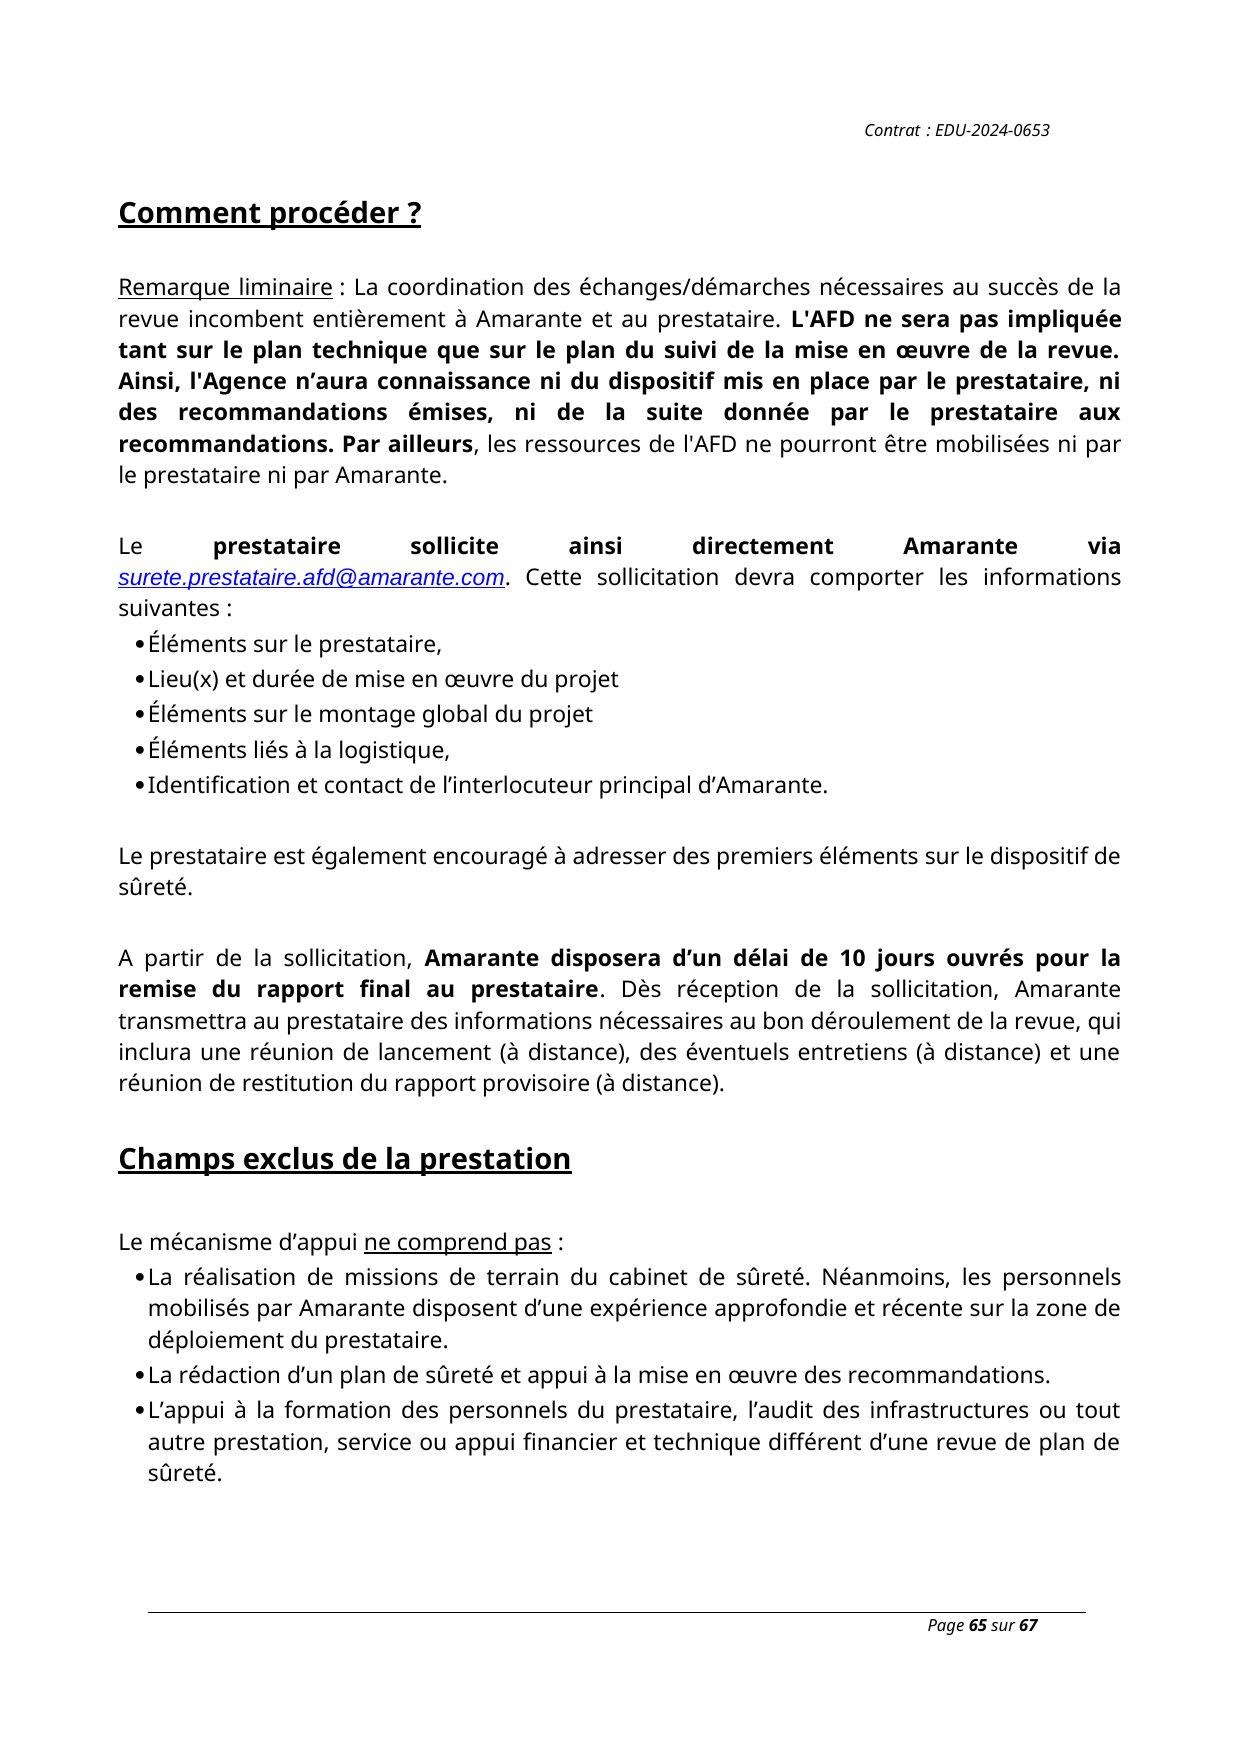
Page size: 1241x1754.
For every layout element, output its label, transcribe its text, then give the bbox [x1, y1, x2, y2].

text Le prestataire sollicite ainsi directement Amarante via surete.prestataire.afd@amarante.com. Cette sollicitation devra comporter les informations suivantes : [118, 529, 1122, 623]
text Remarque liminaire : La coordination des échanges/démarches nécessaires au succès de la revue incombent entièrement à Amarante et au prestataire. L'AFD ne sera pas impliquée tant sur le plan technique que sur le plan du suivi de la mise en œuvre de la revue. Ainsi, l'Agence n’aura connaissance ni du dispositif mis en place par le prestataire, ni des recommandations émises, ni de la suite donnée par le prestataire aux recommandations. Par ailleurs, les ressources de l'AFD ne pourront être mobilisées ni par le prestataire ni par Amarante. [118, 271, 1122, 490]
list L’appui à la formation des personnels du prestataire, l’audit des infrastructures ou tout autre prestation, service ou appui financier et technique différent d’une revue de plan de sûreté. [136, 1394, 1122, 1488]
list Éléments liés à la logistique, [136, 734, 1122, 765]
text Le prestataire est également encouragé à adresser des premiers éléments sur le dispositif de sûreté. [118, 840, 1122, 902]
text A partir de la sollicitation, Amarante disposera d’un délai de 10 jours ouvrés pour la remise du rapport final au prestataire. Dès réception de la sollicitation, Amarante transmettra au prestataire des informations nécessaires au bon déroulement de la revue, qui inclura une réunion de lancement (à distance), des éventuels entretiens (à distance) et une réunion de restitution du rapport provisoire (à distance). [118, 942, 1122, 1098]
text Comment procéder ? [118, 192, 1122, 232]
text Le mécanisme d’appui ne comprend pas : [118, 1226, 1122, 1257]
list La réalisation de missions de terrain du cabinet de sûreté. Néanmoins, les personnels mobilisés par Amarante disposent d’une expérience approfondie et récente sur la zone de déploiement du prestataire. [136, 1261, 1122, 1355]
text Champs exclus de la prestation [118, 1138, 1122, 1178]
list Lieu(x) et durée de mise en œuvre du projet [136, 663, 1122, 694]
list Éléments sur le montage global du projet [136, 698, 1122, 729]
list Éléments sur le prestataire, [136, 627, 1122, 659]
list Identification et contact de l’interlocuteur principal d’Amarante. [136, 769, 1122, 800]
list La rédaction d’un plan de sûreté et appui à la mise en œuvre des recommandations. [136, 1359, 1122, 1390]
